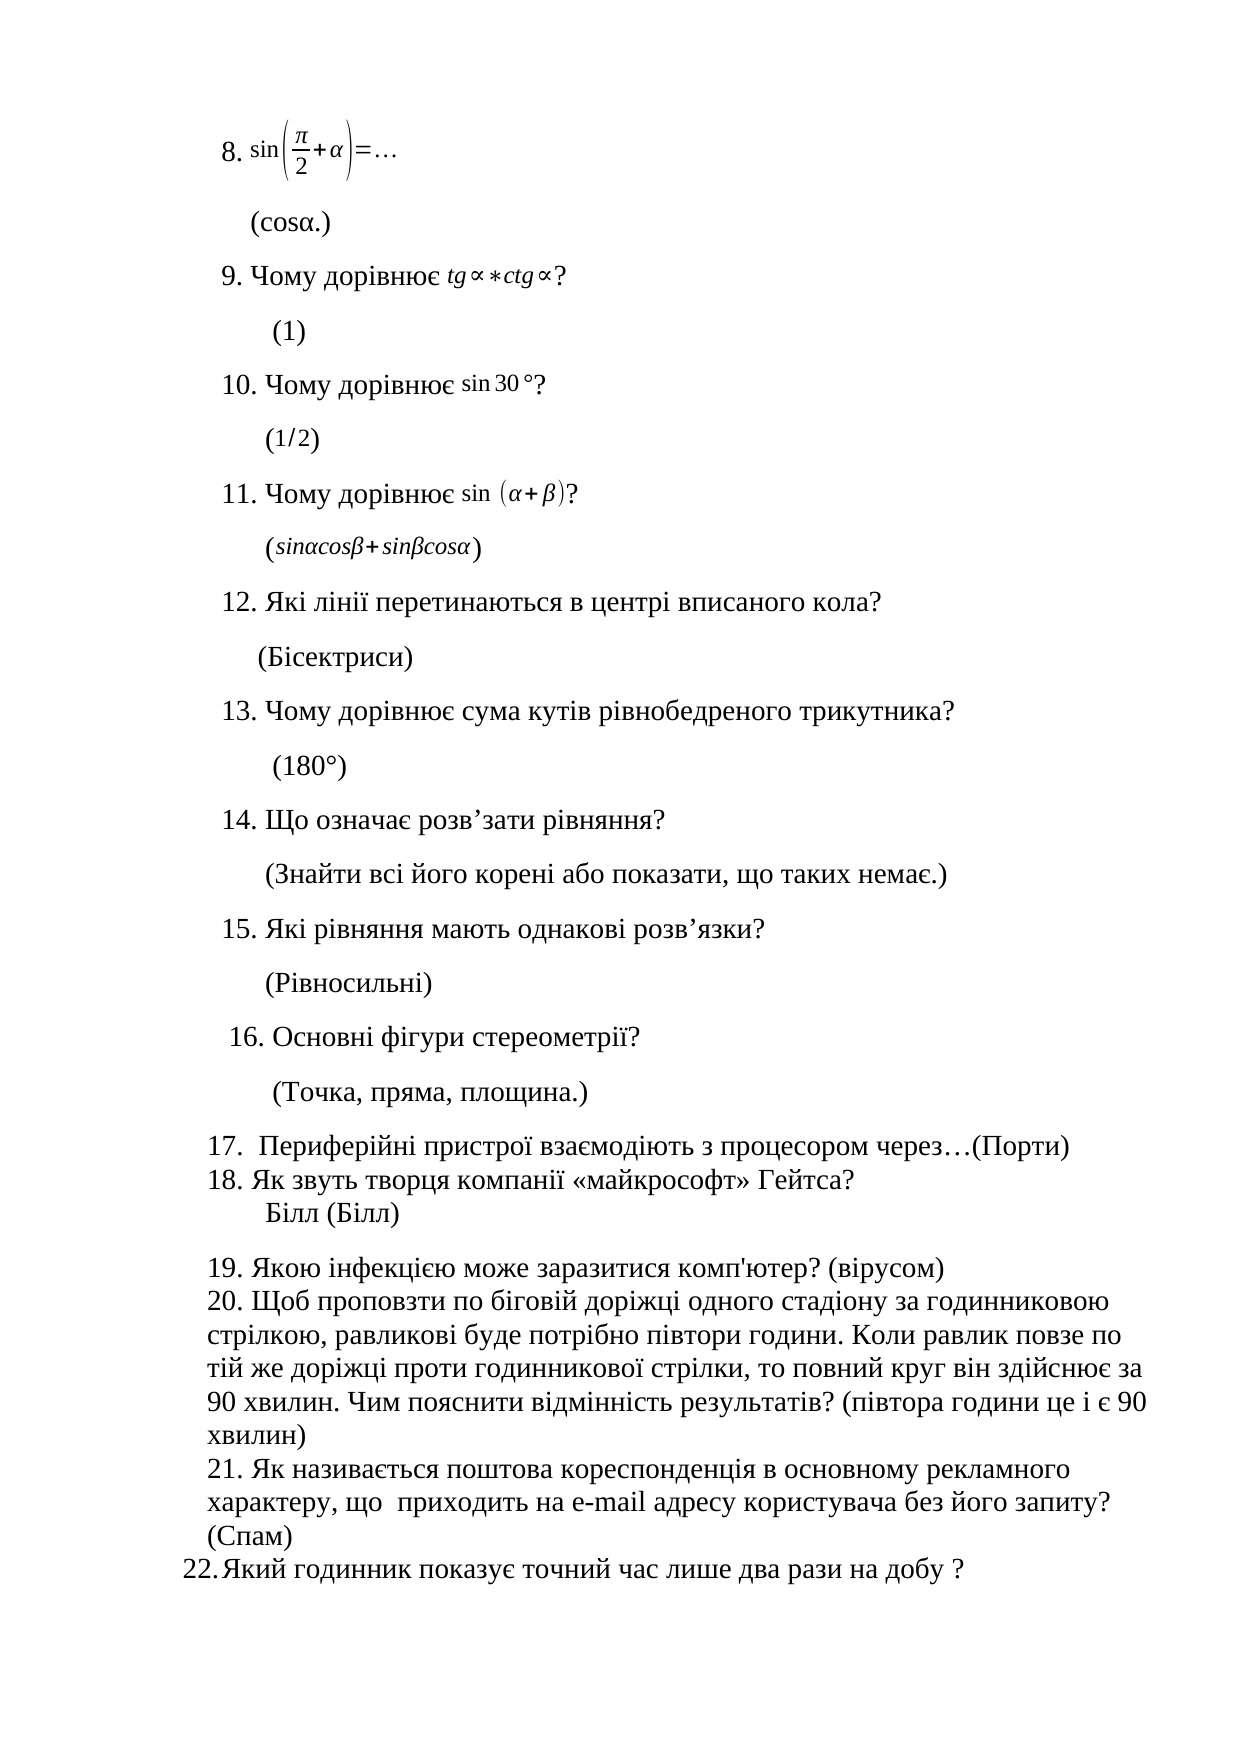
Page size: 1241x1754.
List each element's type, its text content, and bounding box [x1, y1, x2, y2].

list Як звуть творця компанії «майкрософт» Гейтса? [207, 1162, 1152, 1195]
text (Знайти всі його корені або показати, що таких немає.) [177, 856, 1115, 890]
text 11. Чому дорівнює ? [177, 476, 1115, 509]
text () [177, 421, 1115, 455]
text 14. Що означає розв’зати рівняння? [177, 802, 1115, 836]
text () [177, 530, 1115, 564]
list Як називається поштова кореспонденція в основному рекламного характеру, що приходить на e-mail адресу користувача без його запиту? (Спам) [207, 1451, 1152, 1552]
text (180°) [177, 748, 1115, 781]
text (Точка, пряма, площина.) [177, 1074, 1115, 1107]
text 8. [177, 118, 1115, 183]
text (cosα.) [177, 204, 1115, 237]
text 12. Які лінії перетинаються в центрі вписаного кола? [177, 584, 1115, 618]
text 10. Чому дорівнює ? [177, 367, 1115, 401]
list Який годинник показує точний час лише два рази на добу ? [182, 1552, 1152, 1585]
list Периферійні пристрої взаємодіють з процесором через…(Порти) [207, 1128, 1152, 1162]
text Білл (Білл) [207, 1195, 1115, 1229]
text 16. Основні фігури стереометрії? [177, 1019, 1115, 1053]
text 9. Чому дорівнює ? [177, 258, 1115, 292]
text (Рівносильні) [177, 965, 1115, 999]
list Якою інфекцією може заразитися комп'ютер? (вірусом) [207, 1250, 1152, 1283]
list Щоб проповзти по біговій доріжці одного стадіону за годинниковою стрілкою, равликові буде потрібно півтори години. Коли равлик повзе по тій же доріжці проти годинникової стрілки, то повний круг він здійснює за 90 хвилин. Чим пояснити відмінність результатів? (півтора години це і є 90 хвилин) [207, 1283, 1152, 1451]
text (1) [177, 313, 1115, 346]
text (Бісектриси) [177, 639, 1115, 672]
text 15. Які рівняння мають однакові розв’язки? [177, 911, 1115, 944]
text 13. Чому дорівнює сума кутів рівнобедреного трикутника? [177, 693, 1115, 727]
